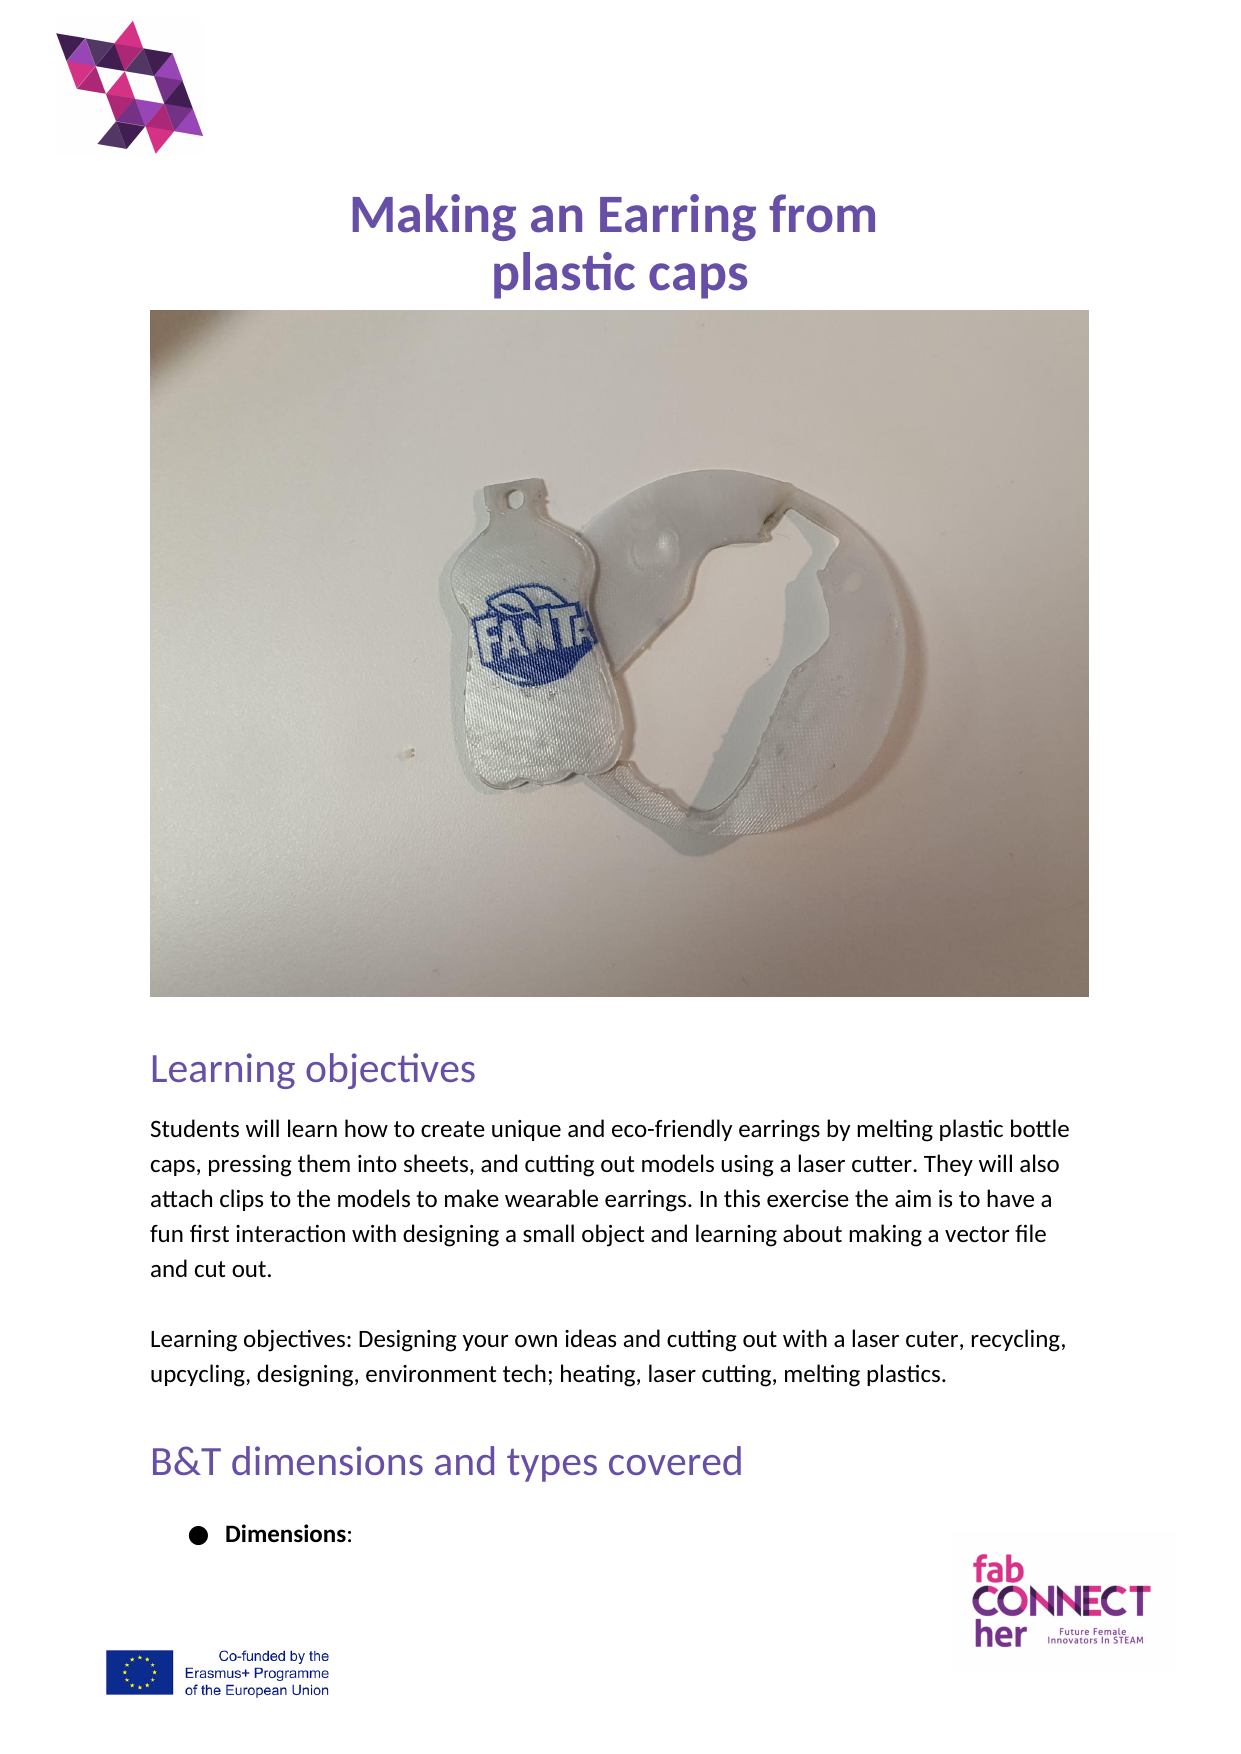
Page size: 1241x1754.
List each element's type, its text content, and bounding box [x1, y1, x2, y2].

text B&T dimensions and types covered [150, 1435, 1090, 1486]
list Dimensions: [187, 1506, 1090, 1552]
picture [54, 18, 206, 156]
text Learning objectives [150, 1042, 1090, 1093]
text Making an Earring from plastic caps [150, 185, 1090, 304]
picture [92, 1637, 340, 1708]
picture [951, 1531, 1176, 1670]
picture [150, 310, 1089, 997]
text Learning objectives: Designing your own ideas and cutting out with a laser cuter, recycling, upcycling, designing, environment tech; heating, laser cutting, melting plastics. [150, 1323, 1090, 1389]
text Students will learn how to create unique and eco-friendly earrings by melting plastic bottle caps, pressing them into sheets, and cutting out models using a laser cutter. They will also attach clips to the models to make wearable earrings. In this exercise the aim is to have a fun first interaction with designing a small object and learning about making a vector file and cut out. [150, 1113, 1090, 1284]
